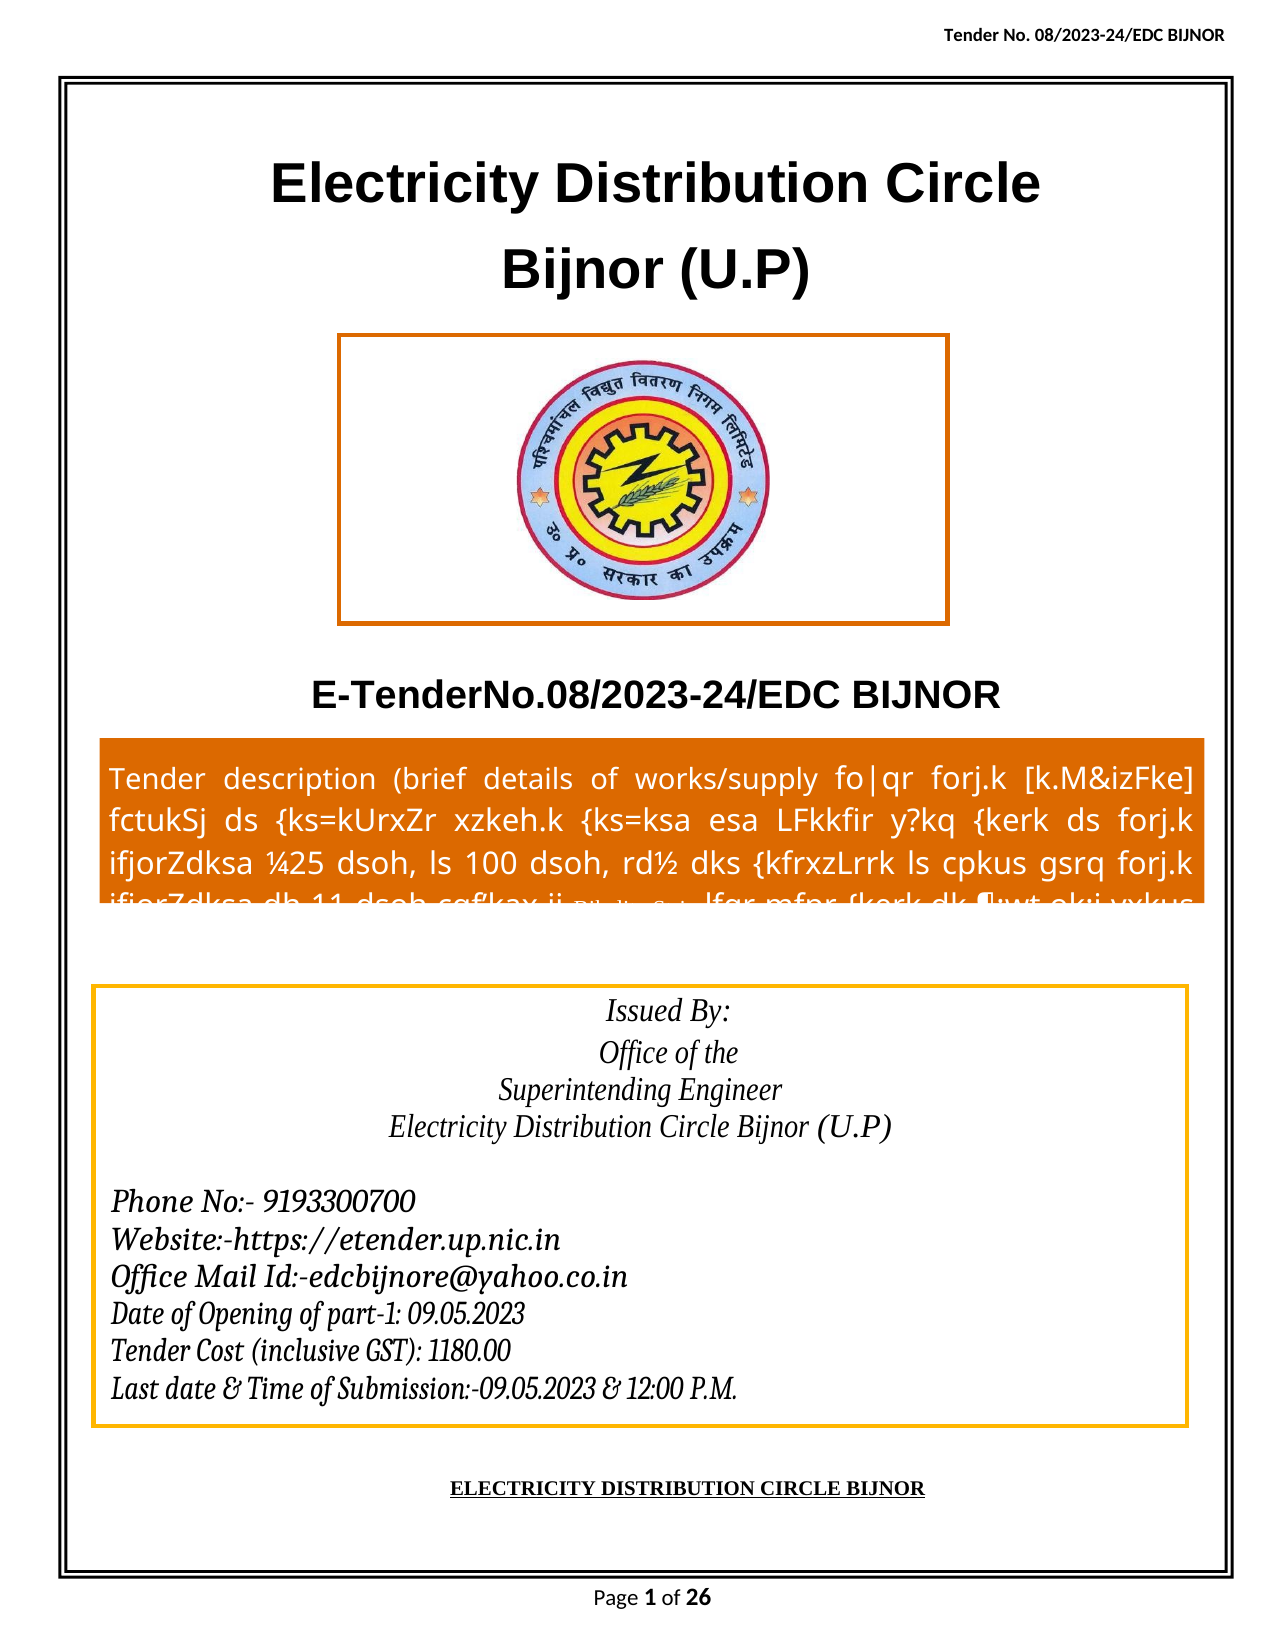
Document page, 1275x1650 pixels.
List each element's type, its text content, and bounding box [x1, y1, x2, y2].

title Electricity Distribution Circle Bijnor (U.P) [259, 149, 1053, 300]
picture [516, 358, 770, 600]
text ELECTRICITY DISTRIBUTION CIRCLE BIJNOR [94, 1476, 1275, 1500]
text E-TenderNo.08/2023-24/EDC BIJNOR [259, 671, 1053, 717]
text Tender description (brief details of works/supply fo|qr forj.k [k.M&izFke] fctukSj ds {ks=kUrxZr xzkeh.k {ks=ksa esa LFkkfir y?kq {kerk ds forj.k ifjorZdksa ¼25 dsoh, ls 100 dsoh, rd½ dks {kfrxzLrrk ls cpkus gsrq forj.k ifjorZdksa dh 11 dsoh cqf’kax ij Bikelite Strip lfgr mfpr {kerk dk ¶;wt ok;j yxkus bR;kfn ds dk;ksZa dks ckg~; ,tsUlh ds ek/;e ls djk;s tkus dk dk;ZA [109, 756, 1195, 969]
